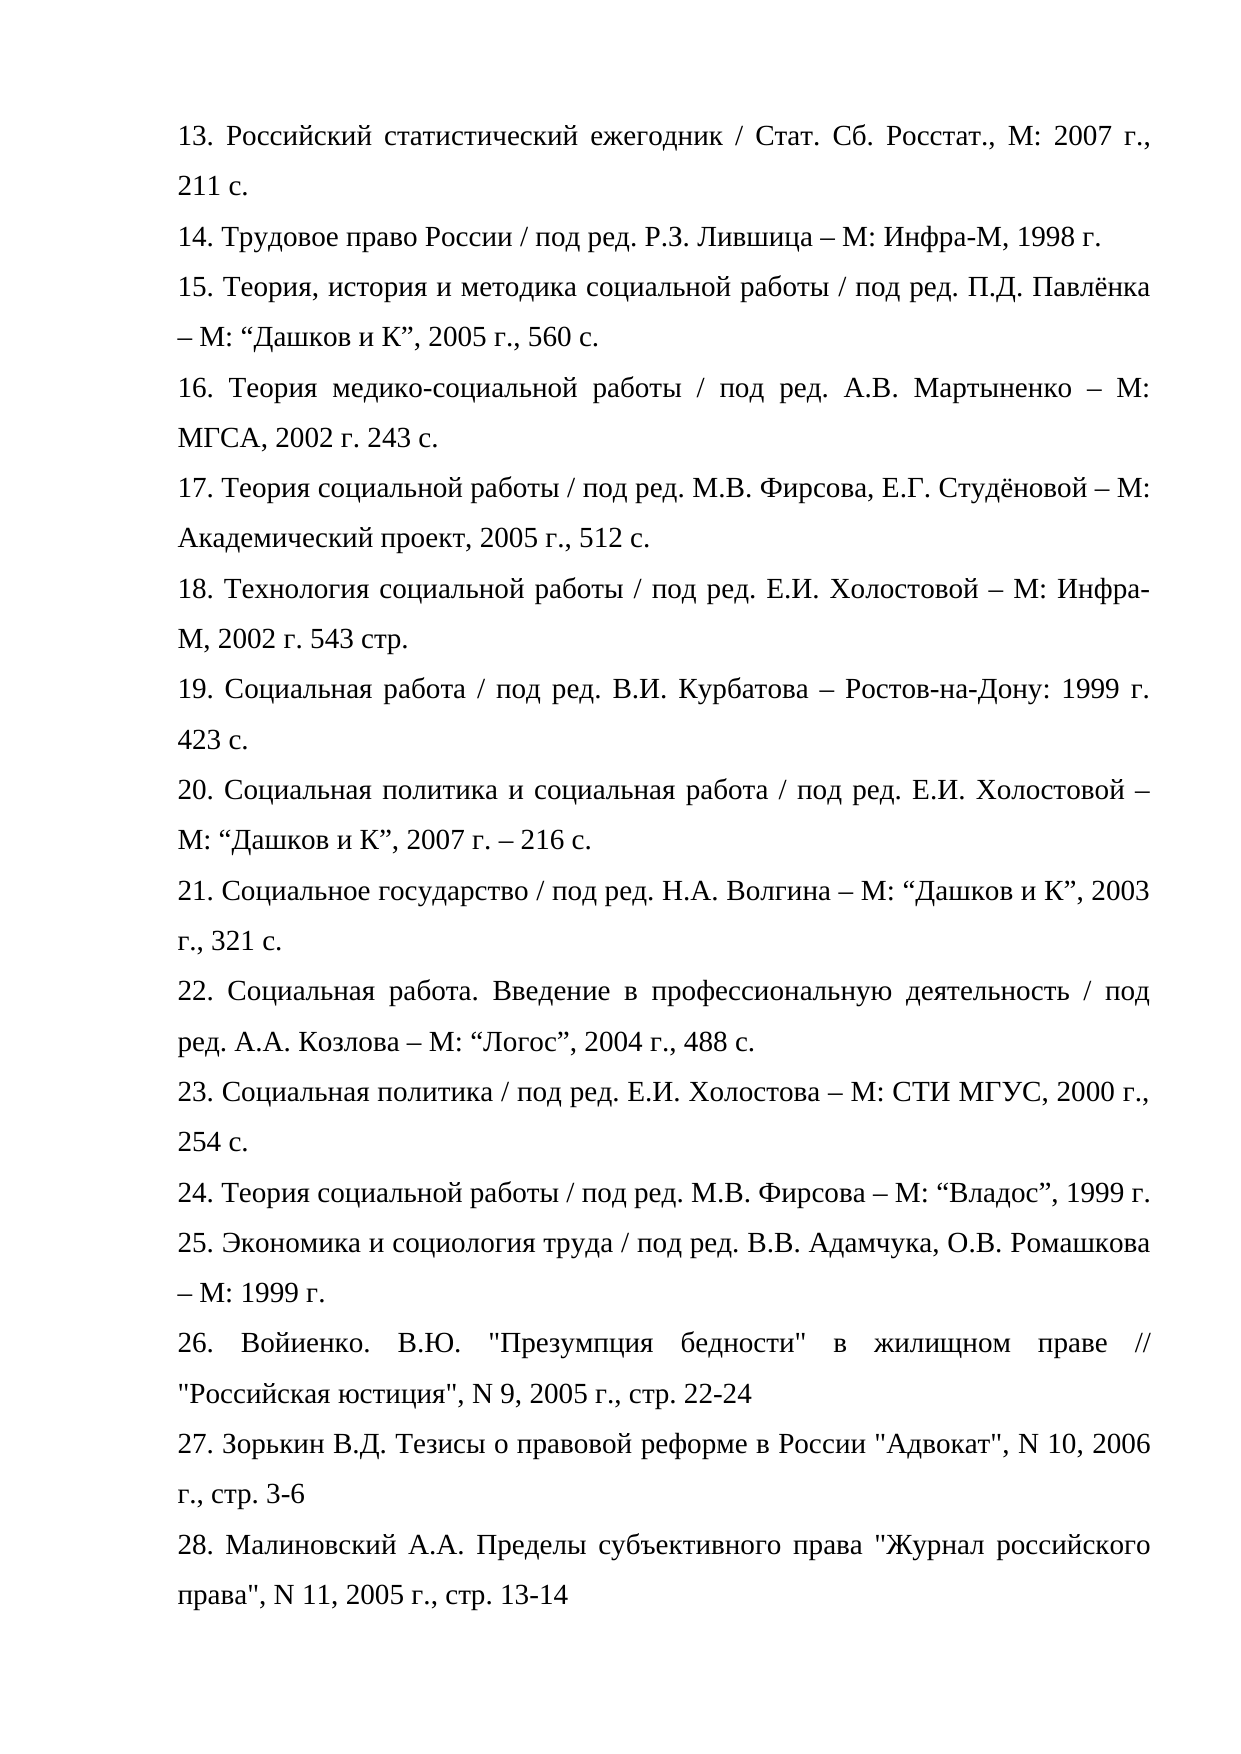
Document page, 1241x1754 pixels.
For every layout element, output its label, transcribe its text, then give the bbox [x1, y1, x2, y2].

text 26. Войиенко. В.Ю. "Презумпция бедности" в жилищном праве // "Российская юстиция", N 9, 2005 г., стр. 22-24 [177, 1326, 1152, 1409]
text 22. Социальная работа. Введение в профессиональную деятельность / под ред. А.А. Козлова – М: “Логос”, 2004 г., 488 с. [177, 973, 1152, 1057]
text 24. Теория социальной работы / под ред. М.В. Фирсова – М: “Владос”, 1999 г. [177, 1175, 1152, 1208]
text 15. Теория, история и методика социальной работы / под ред. П.Д. Павлёнка – М: “Дашков и К”, 2005 г., 560 с. [177, 269, 1152, 353]
text 21. Социальное государство / под ред. Н.А. Волгина – М: “Дашков и К”, 2003 г., 321 с. [177, 873, 1152, 957]
text 19. Социальная работа / под ред. В.И. Курбатова – Ростов-на-Дону: 1999 г. 423 с. [177, 672, 1152, 755]
text 14. Трудовое право России / под ред. Р.З. Лившица – М: Инфра-М, 1998 г. [177, 219, 1152, 252]
text 18. Технология социальной работы / под ред. Е.И. Холостовой – М: Инфра-М, 2002 г. 543 стр. [177, 571, 1152, 655]
text 23. Социальная политика / под ред. Е.И. Холостова – М: СТИ МГУС, 2000 г., 254 с. [177, 1074, 1152, 1158]
text 25. Экономика и социология труда / под ред. В.В. Адамчука, О.В. Ромашкова – М: 1999 г. [177, 1225, 1152, 1309]
text 16. Теория медико-социальной работы / под ред. А.В. Мартыненко – М: МГСА, 2002 г. 243 с. [177, 370, 1152, 453]
text 13. Российский статистический ежегодник / Стат. Сб. Росстат., М: 2007 г., 211 с. [177, 118, 1152, 202]
text 27. Зорькин В.Д. Тезисы о правовой реформе в России "Адвокат", N 10, 2006 г., стр. 3-6 [177, 1426, 1152, 1510]
text 28. Малиновский А.А. Пределы субъективного права "Журнал российского права", N 11, 2005 г., стр. 13-14 [177, 1527, 1152, 1611]
text 20. Социальная политика и социальная работа / под ред. Е.И. Холостовой – М: “Дашков и К”, 2007 г. – 216 с. [177, 772, 1152, 856]
text 17. Теория социальной работы / под ред. М.В. Фирсова, Е.Г. Студёновой – М: Академический проект, 2005 г., 512 с. [177, 470, 1152, 554]
